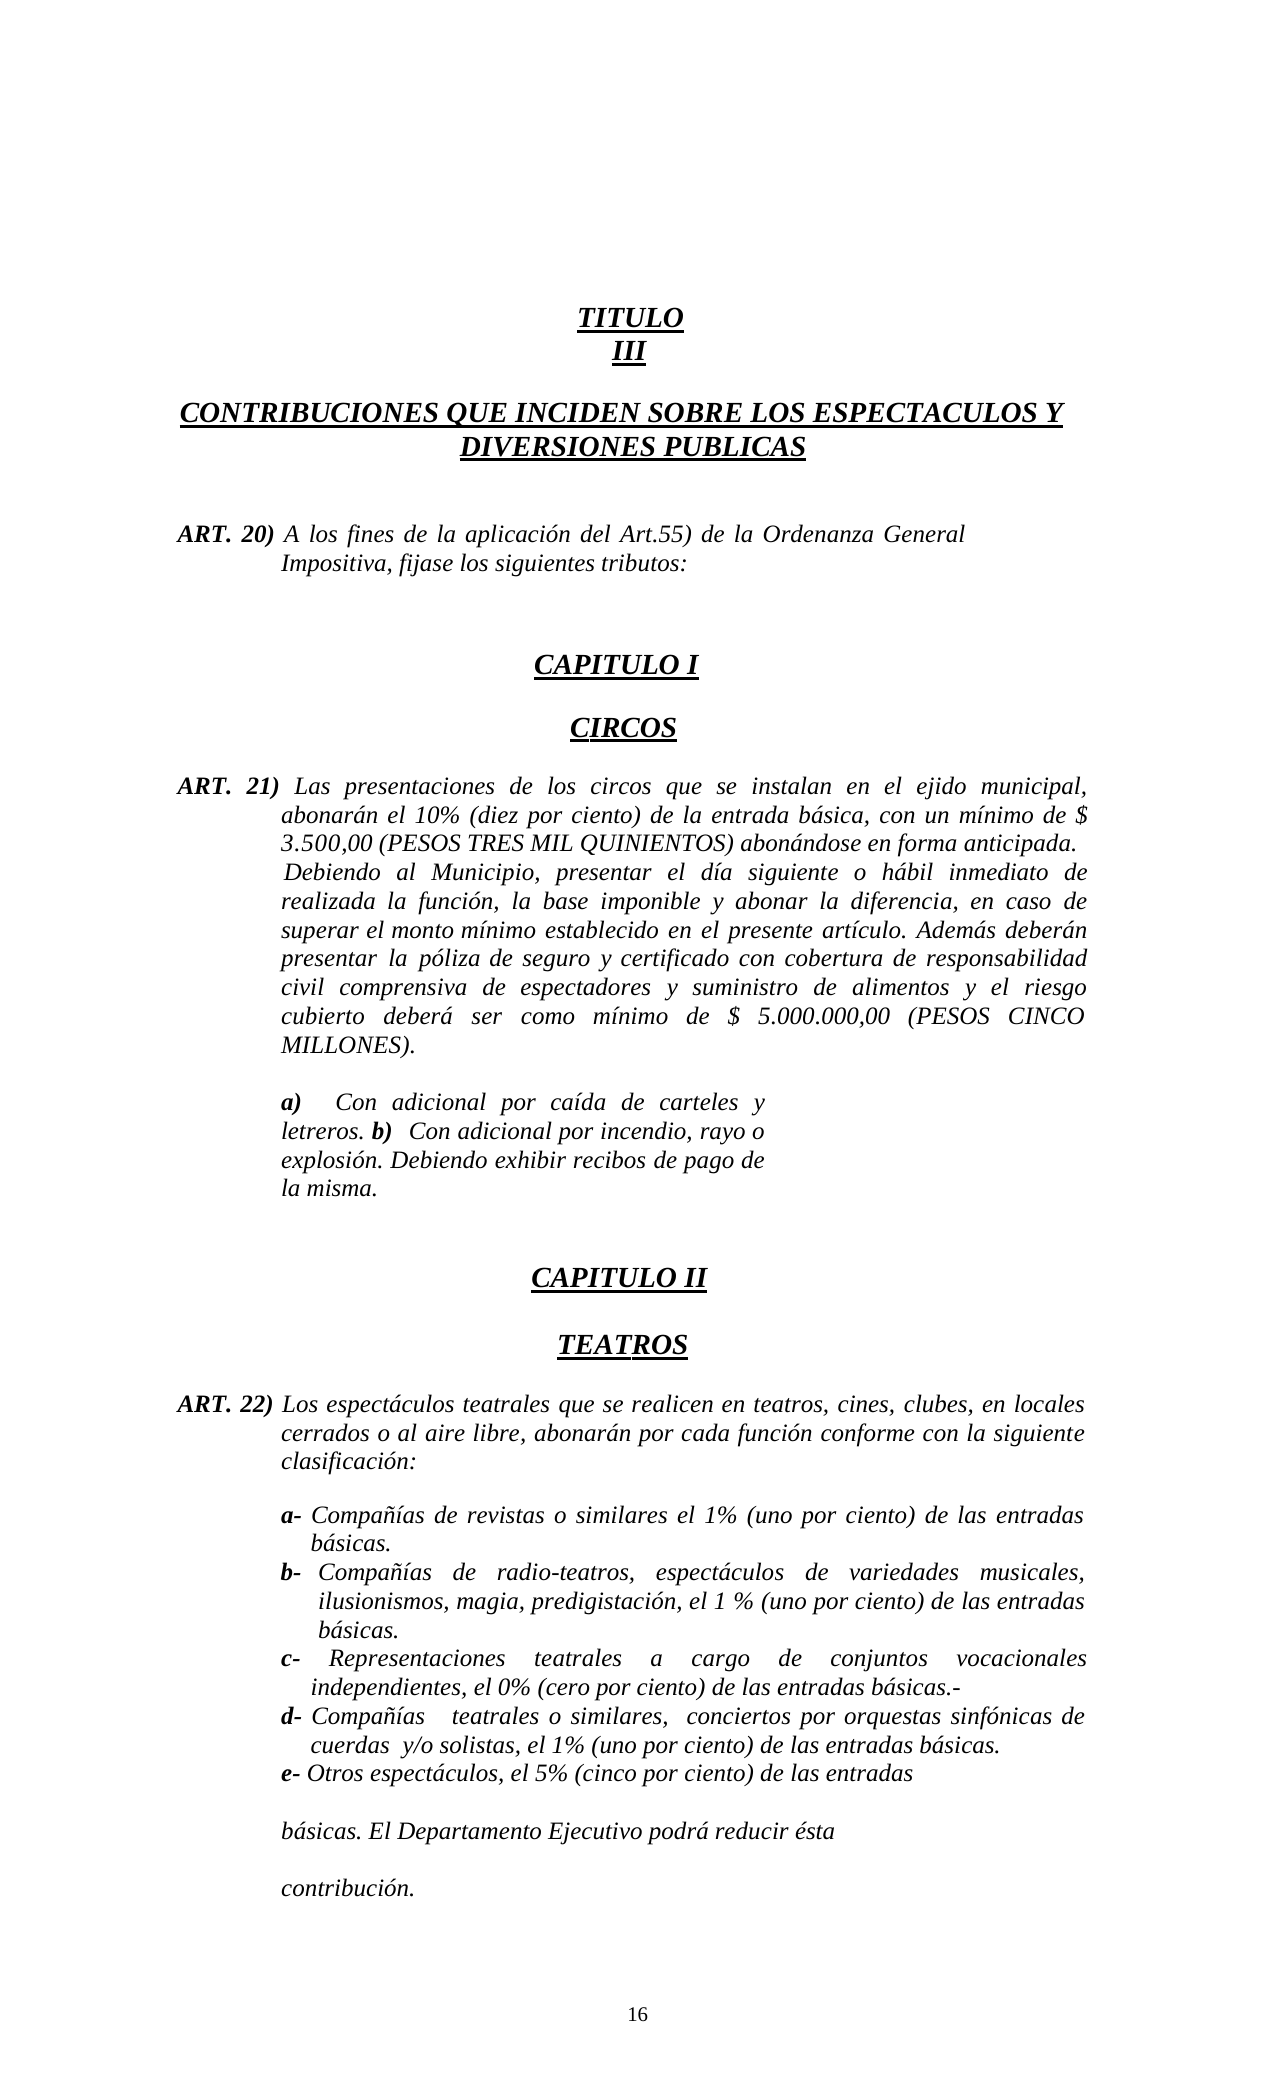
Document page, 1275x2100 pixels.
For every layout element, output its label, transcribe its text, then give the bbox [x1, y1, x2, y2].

text ART. 20) A los fines de la aplicación del Art.55) de la Ordenanza General Impositiva, fijase los siguientes tributos: [177, 519, 1087, 577]
list Compañías de radio-teatros, espectáculos de variedades musicales, ilusionismos, magia, predigistación, el 1 % (uno por ciento) de las entradas básicas. [280, 1557, 1087, 1643]
text a) Con adicional por caída de carteles y letreros. b) Con adicional por incendio, rayo o explosión. Debiendo exhibir recibos de pago de la misma. [281, 1087, 765, 1202]
text d- Compañías teatrales o similares, conciertos por orquestas sinfónicas de cuerdas y/o solistas, el 1% (uno por ciento) de las entradas básicas. [281, 1701, 1087, 1758]
text TEATROS [551, 1327, 697, 1360]
text CAPITULO II [521, 1260, 719, 1293]
text CONTRIBUCIONES QUE INCIDEN SOBRE LOS ESPECTACULOS Y DIVERSIONES PUBLICAS [179, 395, 1086, 462]
text a- Compañías de revistas o similares el 1% (uno por ciento) de las entradas básicas. [281, 1500, 1087, 1557]
text e- Otros espectáculos, el 5% (cinco por ciento) de las entradas básicas. El Departamento Ejecutivo podrá reducir ésta contribución. [281, 1758, 976, 1902]
text c- Representaciones teatrales a cargo de conjuntos vocacionales independientes, el 0% (cero por ciento) de las entradas básicas.- [281, 1643, 1087, 1701]
text Debiendo al Municipio, presentar el día siguiente o hábil inmediato de realizada la función, la base imponible y abonar la diferencia, en caso de superar el monto mínimo establecido en el presente artículo. Además deberán presentar la póliza de seguro y certificado con cobertura de responsabilidad civil comprensiva de espectadores y suministro de alimentos y el riesgo cubierto deberá ser como mínimo de $ 5.000.000,00 (PESOS CINCO MILLONES). [281, 858, 1087, 1059]
text CAPITULO I [521, 647, 714, 680]
text ART. 21) Las presentaciones de los circos que se instalan en el ejido municipal, abonarán el 10% (diez por ciento) de la entrada básica, con un mínimo de $ 3.500,00 (PESOS TRES MIL QUINIENTOS) abonándose en forma anticipada. [177, 771, 1088, 857]
text CIRCOS [565, 709, 684, 742]
text TITULO III [556, 300, 705, 366]
text ART. 22) Los espectáculos teatrales que se realicen en teatros, cines, clubes, en locales cerrados o al aire libre, abonarán por cada función conforme con la siguiente clasificación: [177, 1389, 1088, 1475]
